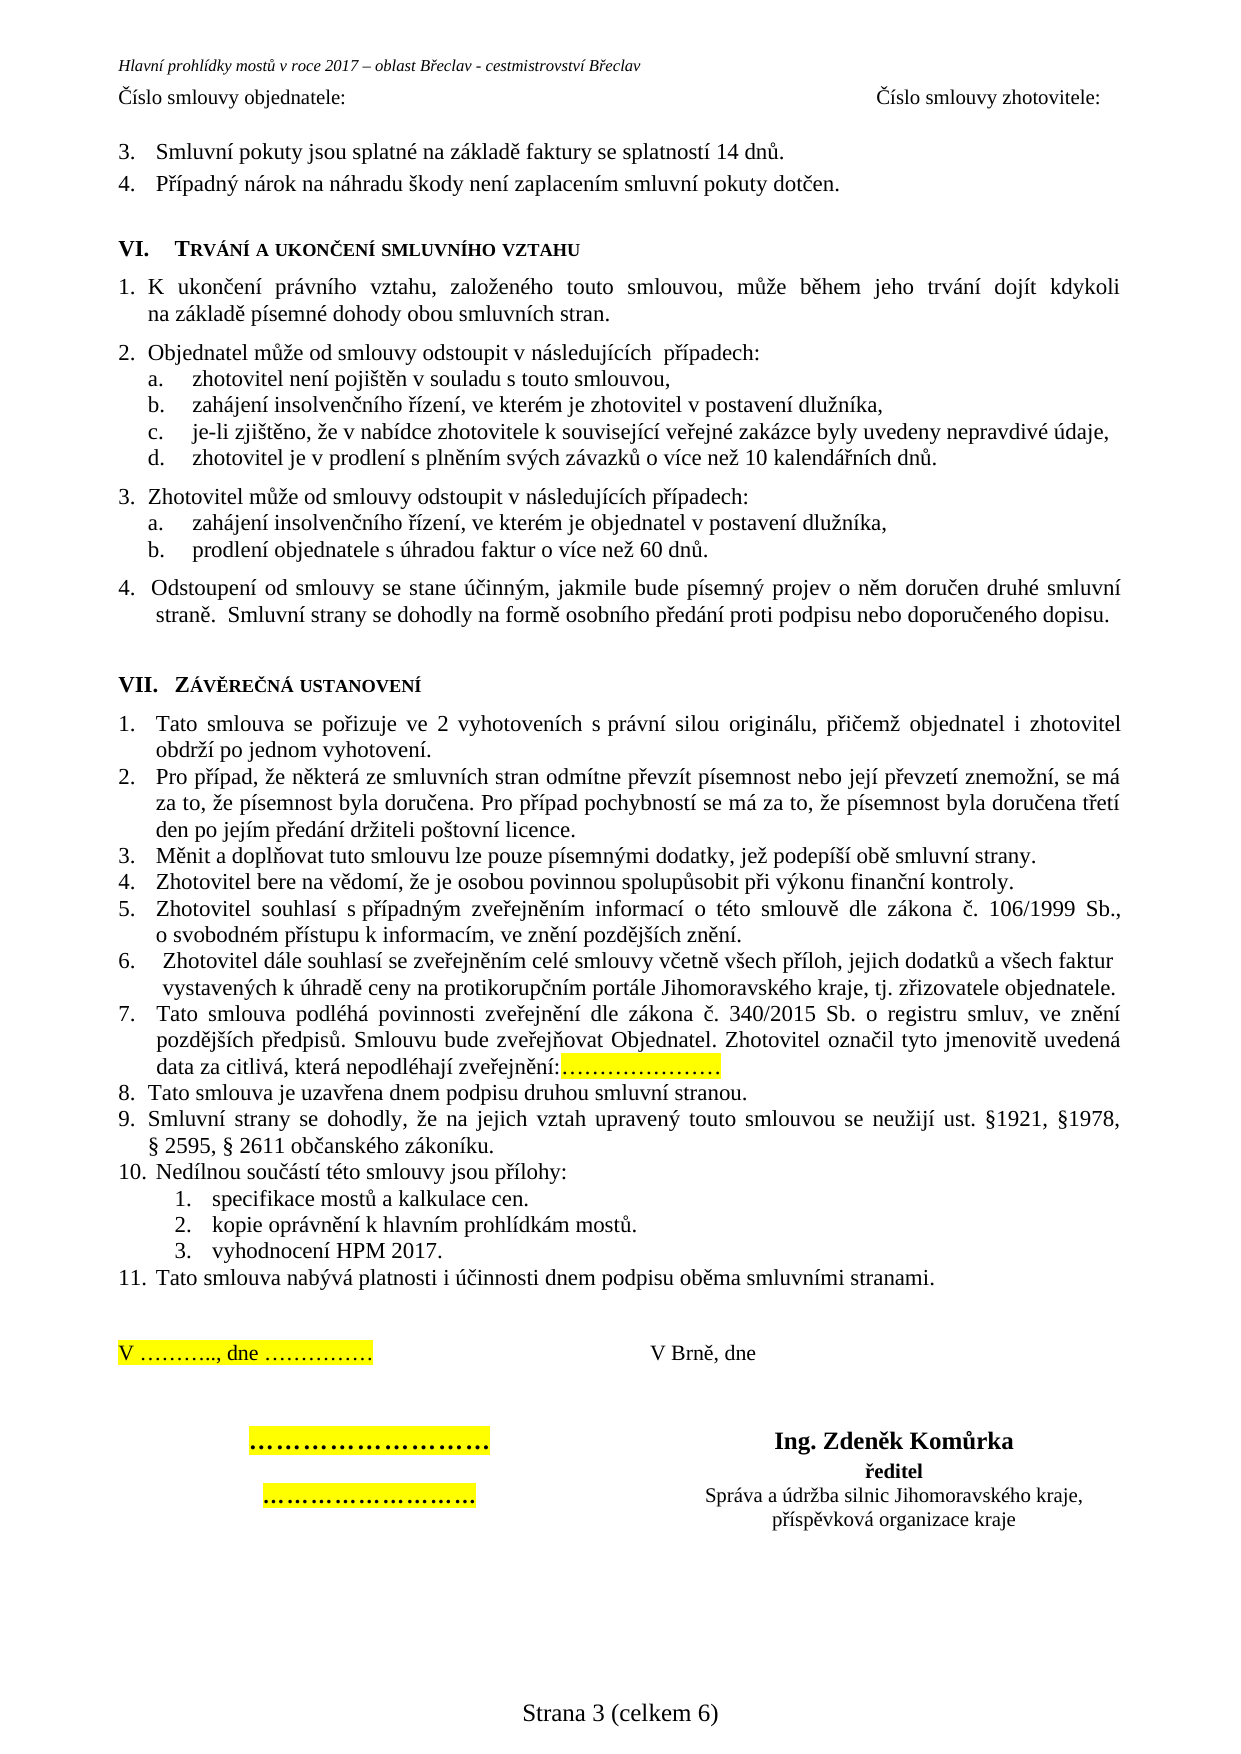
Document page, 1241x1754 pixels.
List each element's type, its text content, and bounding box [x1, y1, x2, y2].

table_header V ……….., dne …………… [107, 1290, 638, 1378]
list vyhodnocení HPM 2017. [174, 1237, 1122, 1264]
list Zhotovitel bere na vědomí, že je osobou povinnou spolupůsobit při výkonu finanční kontroly. [118, 868, 1122, 895]
list zhotovitel není pojištěn v souladu s touto smlouvou, [148, 365, 1122, 391]
list Pro případ, že některá ze smluvních stran odmítne převzít písemnost nebo její převzetí znemožní, se má za to, že písemnost byla doručena. Pro případ pochybností se má za to, že písemnost byla doručena třetí den po jejím předání držiteli poštovní licence. [118, 763, 1122, 842]
list zhotovitel je v prodlení s plněním svých závazků o více než 10 kalendářních dnů. [148, 444, 1122, 470]
list Smluvní strany se dohodly, že na jejich vztah upravený touto smlouvou se neužijí ust. §1921, §1978, § 2595, § 2611 občanského zákoníku. [118, 1106, 1122, 1158]
table_header ……………………… [107, 1422, 632, 1459]
list Závěrečná ustanovení [118, 671, 1122, 698]
table_cell ředitel Správa a údržba silnic Jihomoravského kraje, příspěvková organizace kraje [632, 1459, 1156, 1531]
list Trvání a ukončení smluvního vztahu [118, 234, 1122, 261]
table_header Ing. Zdeněk Komůrka [632, 1422, 1156, 1459]
list zahájení insolvenčního řízení, ve kterém je objednatel v postavení dlužníka, [148, 509, 1122, 536]
table_cell ……………………… [107, 1459, 632, 1531]
list je-li zjištěno, že v nabídce zhotovitele k související veřejné zakázce byly uvedeny nepravdivé údaje, [148, 418, 1122, 444]
list Nedílnou součástí této smlouvy jsou přílohy: [118, 1158, 1122, 1184]
list Tato smlouva podléhá povinnosti zveřejnění dle zákona č. 340/2015 Sb. o registru smluv, ve znění pozdějších předpisů. Smlouvu bude zveřejňovat Objednatel. Zhotovitel označil tyto jmenovitě uvedená data za citlivá, která nepodléhají zveřejnění:………………… [118, 1000, 1122, 1079]
list kopie oprávnění k hlavním prohlídkám mostů. [174, 1211, 1122, 1237]
list Zhotovitel dále souhlasí se zveřejněním celé smlouvy včetně všech příloh, jejich dodatků a všech faktur vystavených k úhradě ceny na protikorupčním portále Jihomoravského kraje, tj. zřizovatele objednatele. [118, 947, 1122, 1000]
table_header V Brně, dne [639, 1290, 1170, 1378]
list Smluvní pokuty jsou splatné na základě faktury se splatností 14 dnů. [118, 138, 1122, 164]
list K ukončení právního vztahu, založeného touto smlouvou, může během jeho trvání dojít kdykoli na základě písemné dohody obou smluvních stran. [118, 273, 1122, 326]
list Objednatel může od smlouvy odstoupit v následujících případech: [118, 339, 1122, 365]
list Měnit a doplňovat tuto smlouvu lze pouze písemnými dodatky, jež podepíší obě smluvní strany. [118, 842, 1122, 868]
list specifikace mostů a kalkulace cen. [174, 1184, 1122, 1211]
list prodlení objednatele s úhradou faktur o více než 60 dnů. [148, 536, 1122, 562]
list Tato smlouva nabývá platnosti i účinnosti dnem podpisu oběma smluvními stranami. [118, 1264, 1122, 1290]
list Zhotovitel může od smlouvy odstoupit v následujících případech: [118, 483, 1122, 509]
list Tato smlouva je uzavřena dnem podpisu druhou smluvní stranou. [118, 1079, 1122, 1106]
list Případný nárok na náhradu škody není zaplacením smluvní pokuty dotčen. [118, 170, 1122, 197]
text 4. Odstoupení od smlouvy se stane účinným, jakmile bude písemný projev o něm doručen druhé smluvní straně. Smluvní strany se dohodly na formě osobního předání proti podpisu nebo doporučeného dopisu. [118, 574, 1122, 627]
list Zhotovitel souhlasí s případným zveřejněním informací o této smlouvě dle zákona č. 106/1999 Sb., o svobodném přístupu k informacím, ve znění pozdějších znění. [118, 895, 1122, 947]
list zahájení insolvenčního řízení, ve kterém je zhotovitel v postavení dlužníka, [148, 391, 1122, 418]
list Tato smlouva se pořizuje ve 2 vyhotoveních s právní silou originálu, přičemž objednatel i zhotovitel obdrží po jednom vyhotovení. [118, 710, 1122, 763]
